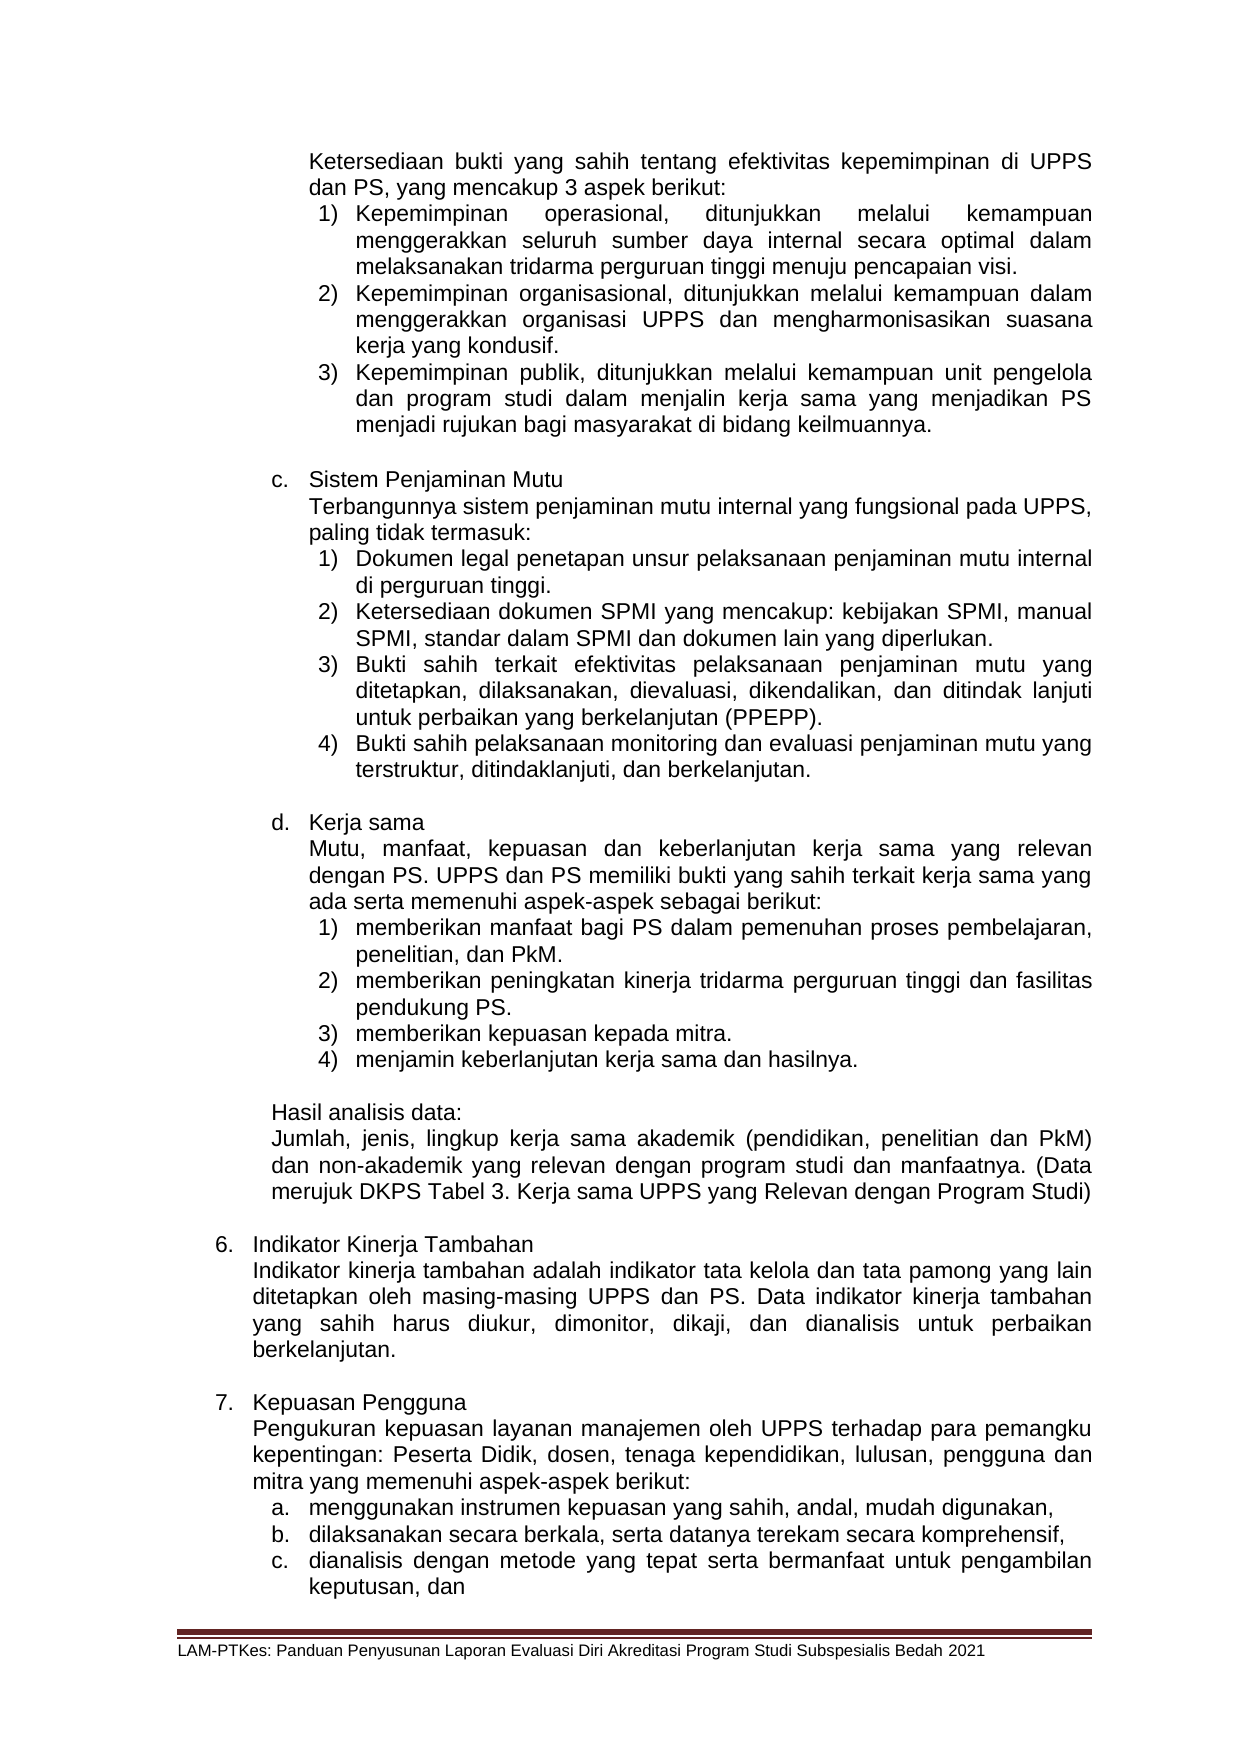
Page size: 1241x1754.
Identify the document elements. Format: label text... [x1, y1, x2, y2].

text Terbangunnya sistem penjaminan mutu internal yang fungsional pada UPPS, paling tidak termasuk: [308, 493, 1092, 545]
list Sistem Penjaminan Mutu [271, 466, 1092, 493]
list menjamin keberlanjutan kerja sama dan hasilnya. [318, 1046, 1092, 1072]
list Kepemimpinan organisasional, ditunjukkan melalui kemampuan dalam menggerakkan organisasi UPPS dan mengharmonisasikan suasana kerja yang kondusif. [318, 279, 1092, 358]
text Indikator kinerja tambahan adalah indikator tata kelola dan tata pamong yang lain ditetapkan oleh masing-masing UPPS dan PS. Data indikator kinerja tambahan yang sahih harus diukur, dimonitor, dikaji, dan dianalisis untuk perbaikan berkelanjutan. [252, 1257, 1092, 1362]
list Indikator Kinerja Tambahan [215, 1231, 1092, 1257]
text Pengukuran kepuasan layanan manajemen oleh UPPS terhadap para pemangku kepentingan: Peserta Didik, dosen, tenaga kependidikan, lulusan, pengguna dan mitra yang memenuhi aspek-aspek berikut: [252, 1415, 1092, 1494]
list dianalisis dengan metode yang tepat serta bermanfaat untuk pengambilan keputusan, dan [271, 1547, 1092, 1599]
text Hasil analisis data: [271, 1099, 1092, 1125]
list Bukti sahih pelaksanaan monitoring dan evaluasi penjaminan mutu yang terstruktur, ditindaklanjuti, dan berkelanjutan. [318, 730, 1092, 783]
list memberikan peningkatan kinerja tridarma perguruan tinggi dan fasilitas pendukung PS. [318, 967, 1092, 1020]
list dilaksanakan secara berkala, serta datanya terekam secara komprehensif, [271, 1521, 1092, 1547]
list menggunakan instrumen kepuasan yang sahih, andal, mudah digunakan, [271, 1494, 1092, 1521]
text Jumlah, jenis, lingkup kerja sama akademik (pendidikan, penelitian dan PkM) dan non-akademik yang relevan dengan program studi dan manfaatnya. (Data merujuk DKPS Tabel 3. Kerja sama UPPS yang Relevan dengan Program Studi) [271, 1125, 1092, 1204]
list memberikan kepuasan kepada mitra. [318, 1020, 1092, 1046]
list Ketersediaan dokumen SPMI yang mencakup: kebijakan SPMI, manual SPMI, standar dalam SPMI dan dokumen lain yang diperlukan. [318, 598, 1092, 651]
list Kepemimpinan operasional, ditunjukkan melalui kemampuan menggerakkan seluruh sumber daya internal secara optimal dalam melaksanakan tridarma perguruan tinggi menuju pencapaian visi. [318, 200, 1092, 279]
list Dokumen legal penetapan unsur pelaksanaan penjaminan mutu internal di perguruan tinggi. [318, 545, 1092, 598]
text Mutu, manfaat, kepuasan dan keberlanjutan kerja sama yang relevan dengan PS. UPPS dan PS memiliki bukti yang sahih terkait kerja sama yang ada serta memenuhi aspek-aspek sebagai berikut: [308, 835, 1092, 914]
list Kepemimpinan publik, ditunjukkan melalui kemampuan unit pengelola dan program studi dalam menjalin kerja sama yang menjadikan PS menjadi rujukan bagi masyarakat di bidang keilmuannya. [318, 358, 1092, 438]
list Kepuasan Pengguna [215, 1389, 1092, 1415]
list Kerja sama [271, 809, 1092, 835]
text Ketersediaan bukti yang sahih tentang efektivitas kepemimpinan di UPPS dan PS, yang mencakup 3 aspek berikut: [308, 148, 1092, 200]
list memberikan manfaat bagi PS dalam pemenuhan proses pembelajaran, penelitian, dan PkM. [318, 914, 1092, 967]
list Bukti sahih terkait efektivitas pelaksanaan penjaminan mutu yang ditetapkan, dilaksanakan, dievaluasi, dikendalikan, dan ditindak lanjuti untuk perbaikan yang berkelanjutan (PPEPP). [318, 651, 1092, 730]
